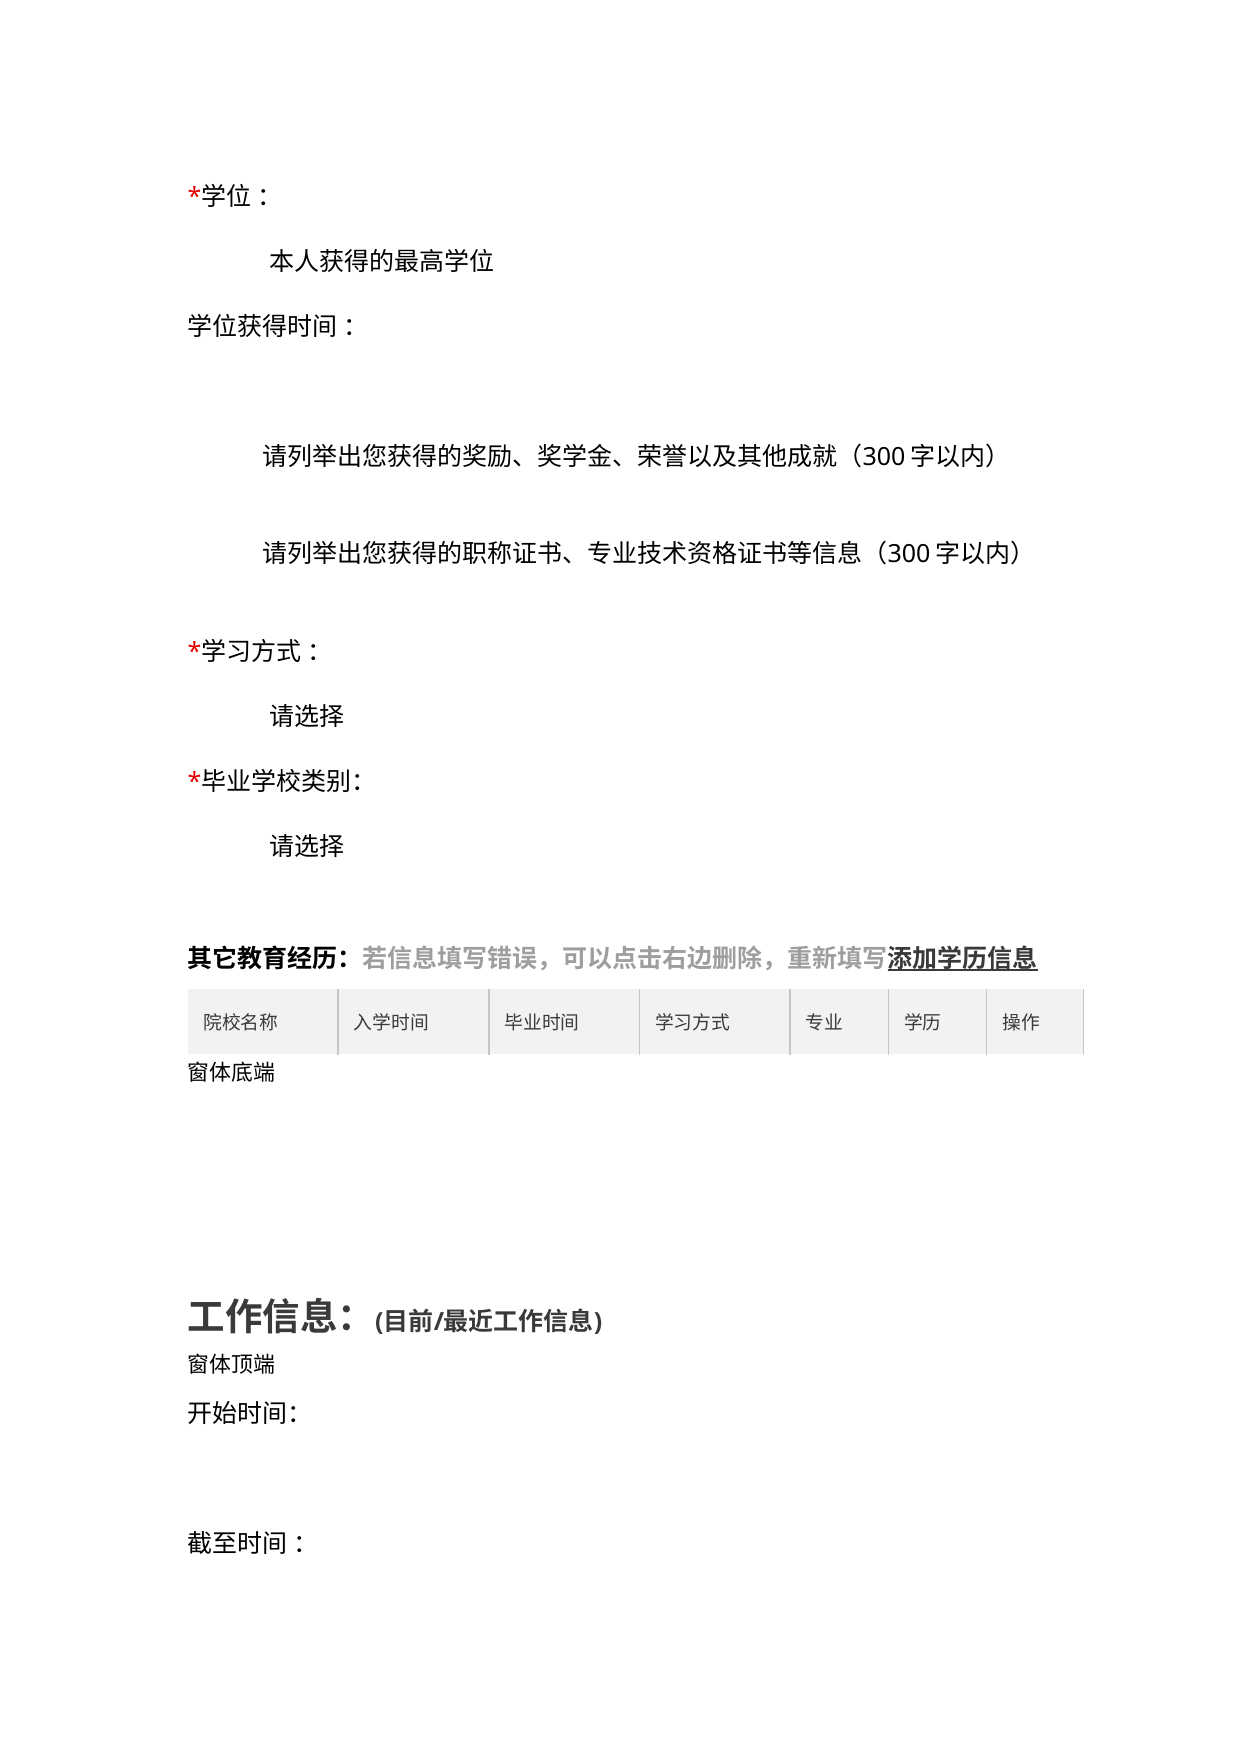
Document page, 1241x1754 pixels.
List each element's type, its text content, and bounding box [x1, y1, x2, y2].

text 请列举出您获得的奖励、奖学金、荣誉以及其他成就（300字以内） [262, 422, 1053, 519]
text 请选择 [262, 682, 1053, 747]
table_header 毕业时间 [490, 989, 639, 1054]
text 开始时间： [187, 1379, 1053, 1444]
text 本人获得的最高学位 [262, 227, 1053, 292]
text 学位获得时间 ： [187, 292, 1053, 357]
table_header 学历 [889, 989, 986, 1054]
subtitle 其它教育经历：若信息填写错误，可以点击右边删除，重新填写添加学历信息 [187, 924, 1053, 989]
table_header 专业 [791, 989, 888, 1054]
table_header 入学时间 [339, 989, 488, 1054]
text 请选择 [262, 812, 1053, 877]
text *毕业学校类别： [187, 747, 1053, 812]
text 请列举出您获得的职称证书、专业技术资格证书等信息（300字以内） [262, 519, 1053, 617]
subtitle 工作信息：(目前/最近工作信息) [187, 1282, 1053, 1347]
text 截至时间 ： [187, 1509, 1053, 1574]
table_header 操作 [987, 989, 1083, 1054]
text *学习方式 ： [187, 617, 1053, 682]
table_header 院校名称 [188, 989, 337, 1054]
text *学位 ： [187, 162, 1053, 227]
table_header 学习方式 [640, 989, 789, 1054]
